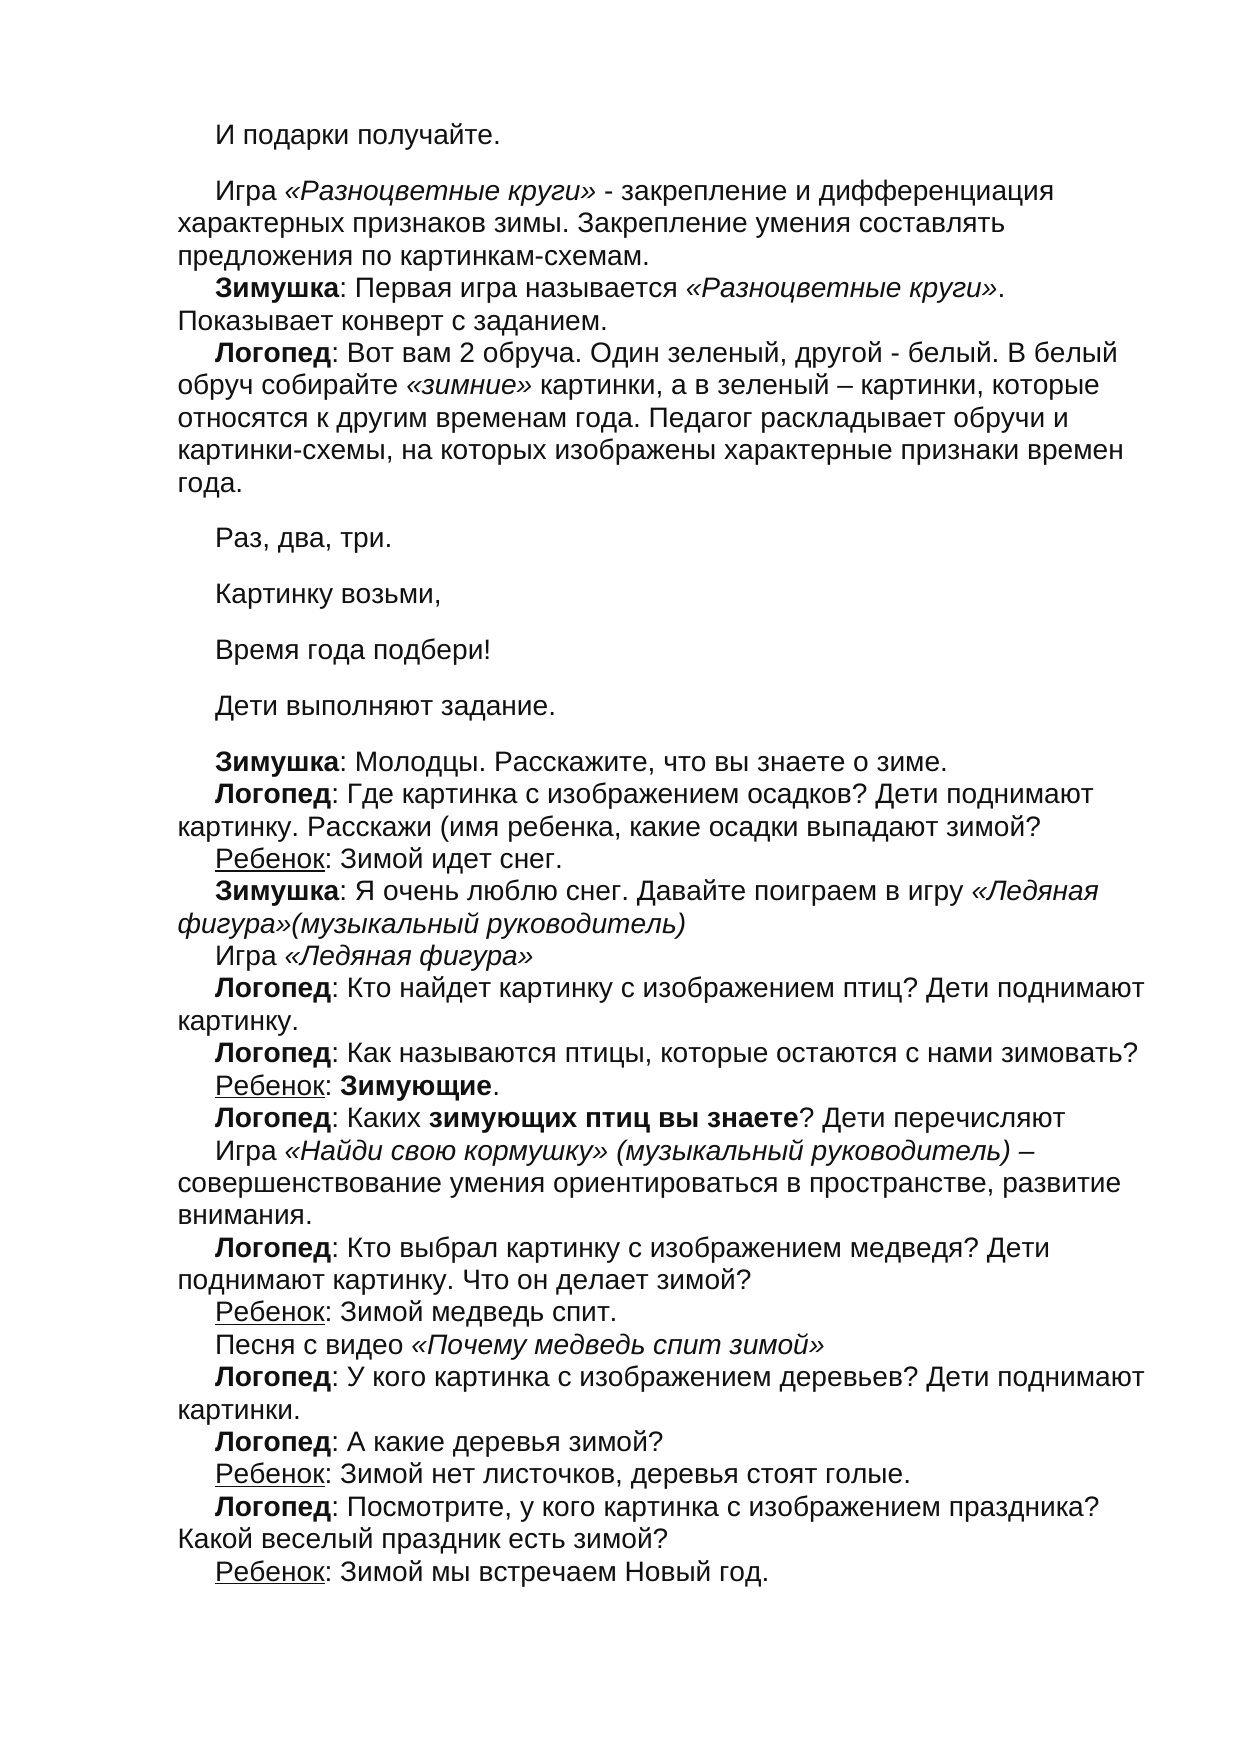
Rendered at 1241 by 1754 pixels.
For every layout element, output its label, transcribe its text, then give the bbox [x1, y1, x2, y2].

text Логопед: А какие деревья зимой? [177, 1425, 1152, 1457]
text Логопед: У кого картинка с изображением деревьев? Дети поднимают картинки. [177, 1360, 1152, 1425]
text Логопед: Где картинка с изображением осадков? Дети поднимают картинку. Расскажи (имя ребенка, какие осадки выпадают зимой? [177, 777, 1152, 842]
text Логопед: Как называются птицы, которые остаются с нами зимовать? [177, 1036, 1152, 1069]
text Песня с видео «Почему медведь спит зимой» [177, 1328, 1152, 1360]
text Зимушка: Молодцы. Расскажите, что вы знаете о зиме. [177, 745, 1152, 777]
text Время года подбери! [177, 633, 1152, 665]
text Зимушка: Я очень люблю снег. Давайте поиграем в игру «Ледяная фигура»(музыкальный руководитель) [177, 874, 1152, 939]
text Ребенок: Зимой нет листочков, деревья стоят голые. [177, 1457, 1152, 1490]
text Логопед: Кто выбрал картинку с изображением медведя? Дети поднимают картинку. Что он делает зимой? [177, 1231, 1152, 1295]
text Ребенок: Зимой мы встречаем Новый год. [177, 1554, 1152, 1587]
text Игра «Найди свою кормушку» (музыкальный руководитель) – совершенствование умения ориентироваться в пространстве, развитие внимания. [177, 1133, 1152, 1231]
text Зимушка: Первая игра называется «Разноцветные круги». Показывает конверт с заданием. [177, 271, 1152, 336]
text Логопед: Каких зимующих птиц вы знаете? Дети перечисляют [177, 1101, 1152, 1133]
text Логопед: Кто найдет картинку с изображением птиц? Дети поднимают картинку. [177, 971, 1152, 1036]
text Логопед: Вот вам 2 обруча. Один зеленый, другой - белый. В белый обруч собирайте «зимние» картинки, а в зеленый – картинки, которые относятся к другим временам года. Педагог раскладывает обручи и картинки-схемы, на которых изображены характерные признаки времен года. [177, 336, 1152, 498]
text Ребенок: Зимующие. [177, 1069, 1152, 1101]
text Игра «Ледяная фигура» [177, 939, 1152, 971]
text Раз, два, три. [177, 521, 1152, 554]
text Ребенок: Зимой идет снег. [177, 842, 1152, 874]
text Ребенок: Зимой медведь спит. [177, 1295, 1152, 1328]
text И подарки получайте. [177, 118, 1152, 151]
text Логопед: Посмотрите, у кого картинка с изображением праздника? Какой веселый праздник есть зимой? [177, 1490, 1152, 1554]
text Игра «Разноцветные круги» - закрепление и дифференциация характерных признаков зимы. Закрепление умения составлять предложения по картинкам-схемам. [177, 174, 1152, 271]
text Дети выполняют задание. [177, 689, 1152, 721]
text Картинку возьми, [177, 577, 1152, 609]
